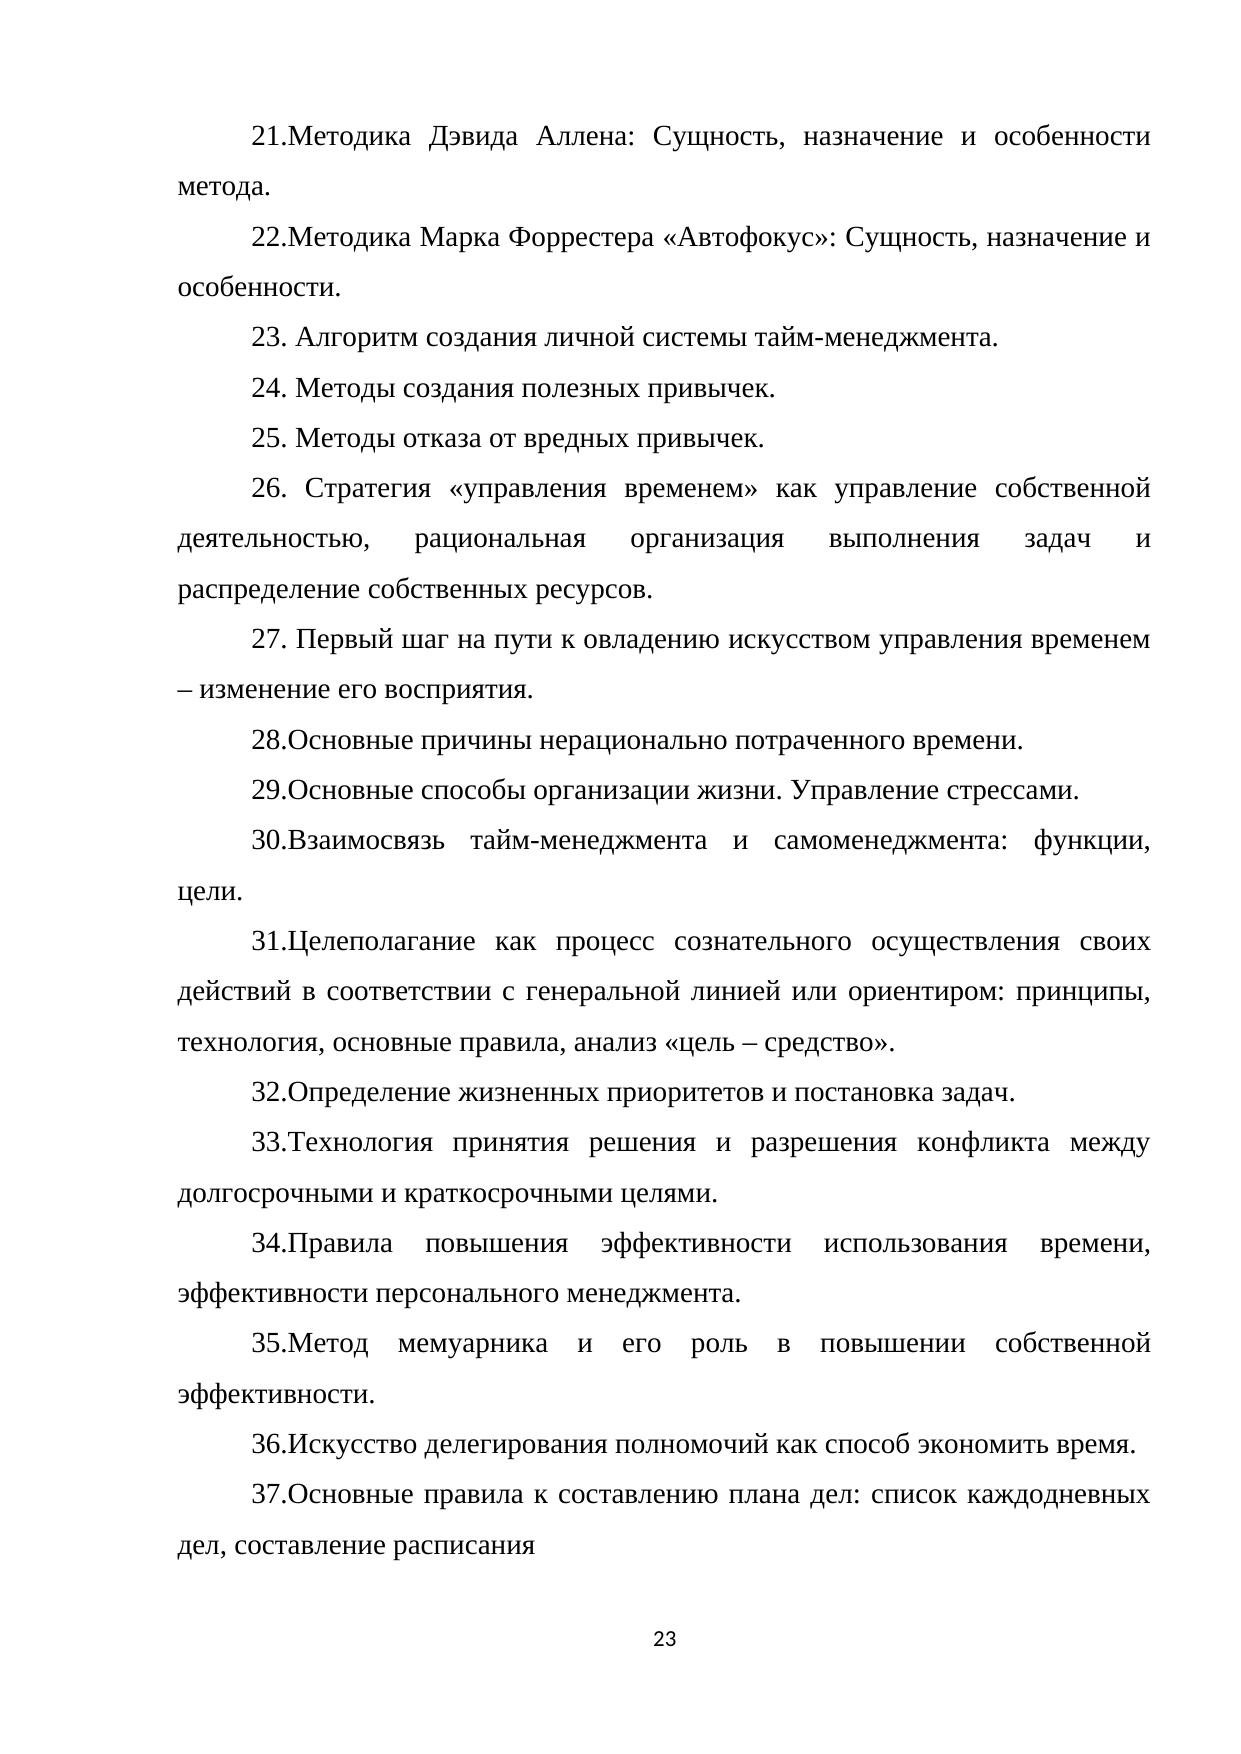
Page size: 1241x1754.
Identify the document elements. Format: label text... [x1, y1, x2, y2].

text 22.Методика Марка Форрестера «Автофокус»: Сущность, назначение и особенности. [177, 219, 1152, 303]
text 33.Технология принятия решения и разрешения конфликта между долгосрочными и краткосрочными целями. [177, 1124, 1152, 1208]
text 37.Основные правила к составлению плана дел: список каждодневных дел, составление расписания [177, 1477, 1152, 1560]
text 30.Взаимосвязь тайм-менеджмента и самоменеджмента: функции, цели. [177, 822, 1152, 906]
text 27. Первый шаг на пути к овладению искусством управления временем – изменение его восприятия. [177, 621, 1152, 705]
text 34.Правила повышения эффективности использования времени, эффективности персонального менеджмента. [177, 1225, 1152, 1309]
text 28.Основные причины нерационально потраченного времени. [177, 722, 1152, 755]
text 26. Стратегия «управления временем» как управление собственной деятельностью, рациональная организация выполнения задач и распределение собственных ресурсов. [177, 470, 1152, 604]
text 25. Методы отказа от вредных привычек. [177, 420, 1152, 453]
text 31.Целеполагание как процесс сознательного осуществления своих действий в соответствии с генеральной линией или ориентиром: принципы, технология, основные правила, анализ «цель – средство». [177, 923, 1152, 1057]
text 21.Методика Дэвида Аллена: Сущность, назначение и особенности метода. [177, 118, 1152, 202]
text 23. Алгоритм создания личной системы тайм-менеджмента. [177, 319, 1152, 353]
text 36.Искусство делегирования полномочий как способ экономить время. [177, 1426, 1152, 1460]
text 24. Методы создания полезных привычек. [177, 370, 1152, 403]
text 32.Определение жизненных приоритетов и постановка задач. [177, 1074, 1152, 1108]
text 29.Основные способы организации жизни. Управление стрессами. [177, 772, 1152, 806]
text 35.Метод мемуарника и его роль в повышении собственной эффективности. [177, 1326, 1152, 1409]
